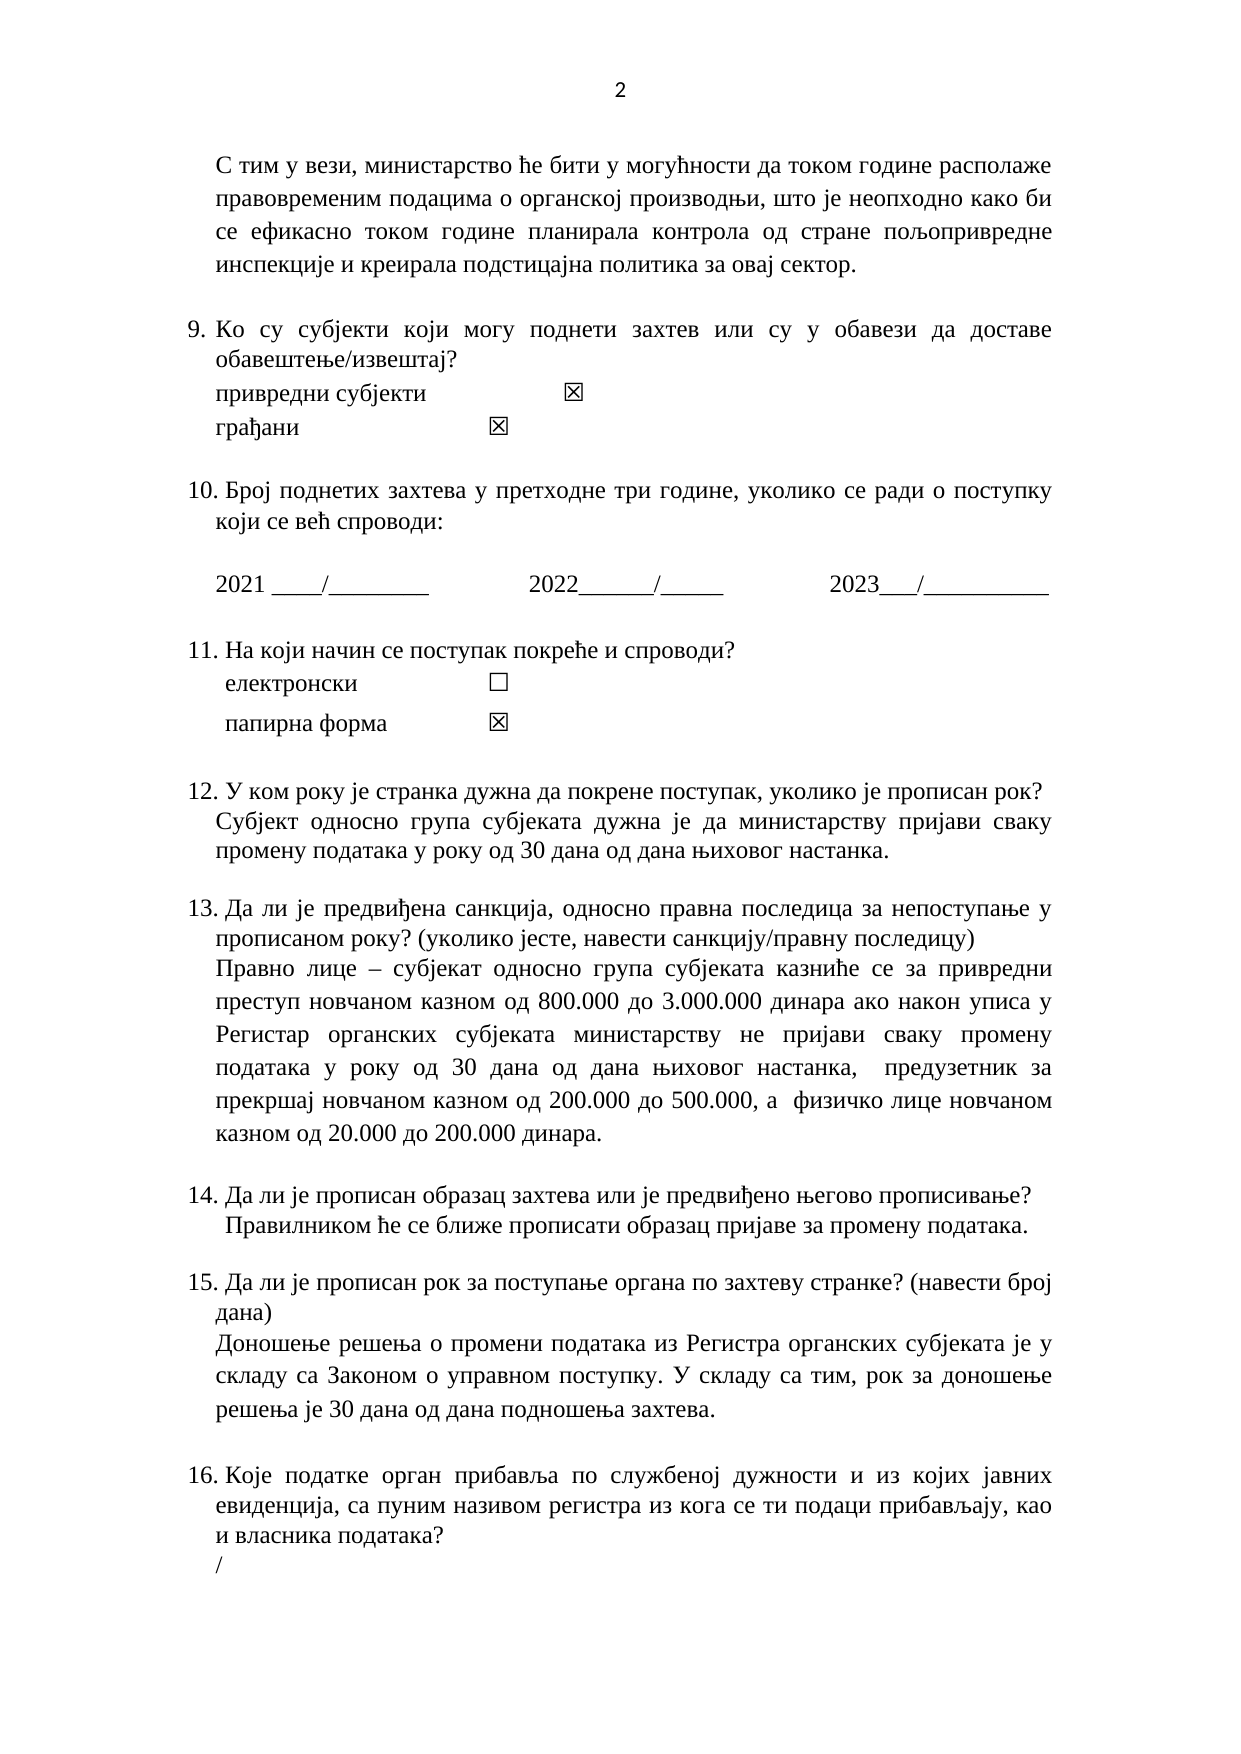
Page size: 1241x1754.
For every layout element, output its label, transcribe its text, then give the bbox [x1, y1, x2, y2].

list Да ли је прописан образац захтева или је предвиђено његово прописивање? [187, 1180, 1053, 1208]
text Правно лице – субјекат односно група субјеката казниће се за привредни преступ новчаном казном од 800.000 до 3.000.000 динара ако након уписа у Регистар органских субјеката министарству не пријави сваку промену података у року од 30 дана од дана њиховог настанка, предузетник за прекршај новчаном казном од 200.000 до 500.000, а физичко лице новчаном казном од 20.000 до 200.000 динара. [187, 953, 1053, 1147]
list На који начин се поступак покреће и спроводи? [187, 635, 1053, 664]
text Правилником ће се ближе прописати образац пријаве за промену података. [225, 1210, 1053, 1239]
text 2021 ____/________ 2022______/_____ 2023___/__________ [215, 569, 1053, 598]
list Да ли је прописан рок за поступање органа по захтеву странке? (навести број дана) [187, 1267, 1053, 1326]
list Ко су субјекти који могу поднети захтев или су у обавези да доставе обавештење/извештај? [187, 314, 1053, 373]
text / [215, 1550, 1053, 1579]
text Доношење решења о промени података из Регистра органских субјеката је у складу са Законом о управном поступку. У складу са тим, рок за доношење решења је 30 дана од дана подношења захтева. [215, 1328, 1053, 1422]
text С тим у вези, министарство ће бити у могућности да током године располаже правовременим подацима о органској производњи, што је неопходно како би се ефикасно током године планирала контрола од стране пољопривредне инспекције и креирала подстицајна политика за овај сектор. [215, 150, 1053, 278]
text електронски ☐ [225, 665, 1053, 699]
list Да ли је предвиђена санкција, односно правна последица за непоступање у прописаном року? (уколико јесте, навести санкцију/правну последицу) [187, 893, 1053, 952]
list Које податке орган прибавља по службеној дужности и из којих јавних евиденција, са пуним називом регистра из кога се ти подаци прибављају, као и власника података? [187, 1460, 1053, 1549]
text Субјект односно група субјеката дужна је да министарству пријави сваку промену података у року од 30 дана од дана њиховог настанка. [215, 806, 1053, 864]
text привредни субјекти ☒ [215, 374, 1053, 408]
list Број поднетих захтева у претходне три године, уколико се ради о поступку који се већ спроводи: [187, 476, 1053, 534]
text папирна форма ☒ [225, 704, 1053, 738]
list У ком року је странка дужна да покрене поступак, уколико је прописан рок? [187, 776, 1053, 805]
text грађани ☒ [215, 408, 1053, 443]
